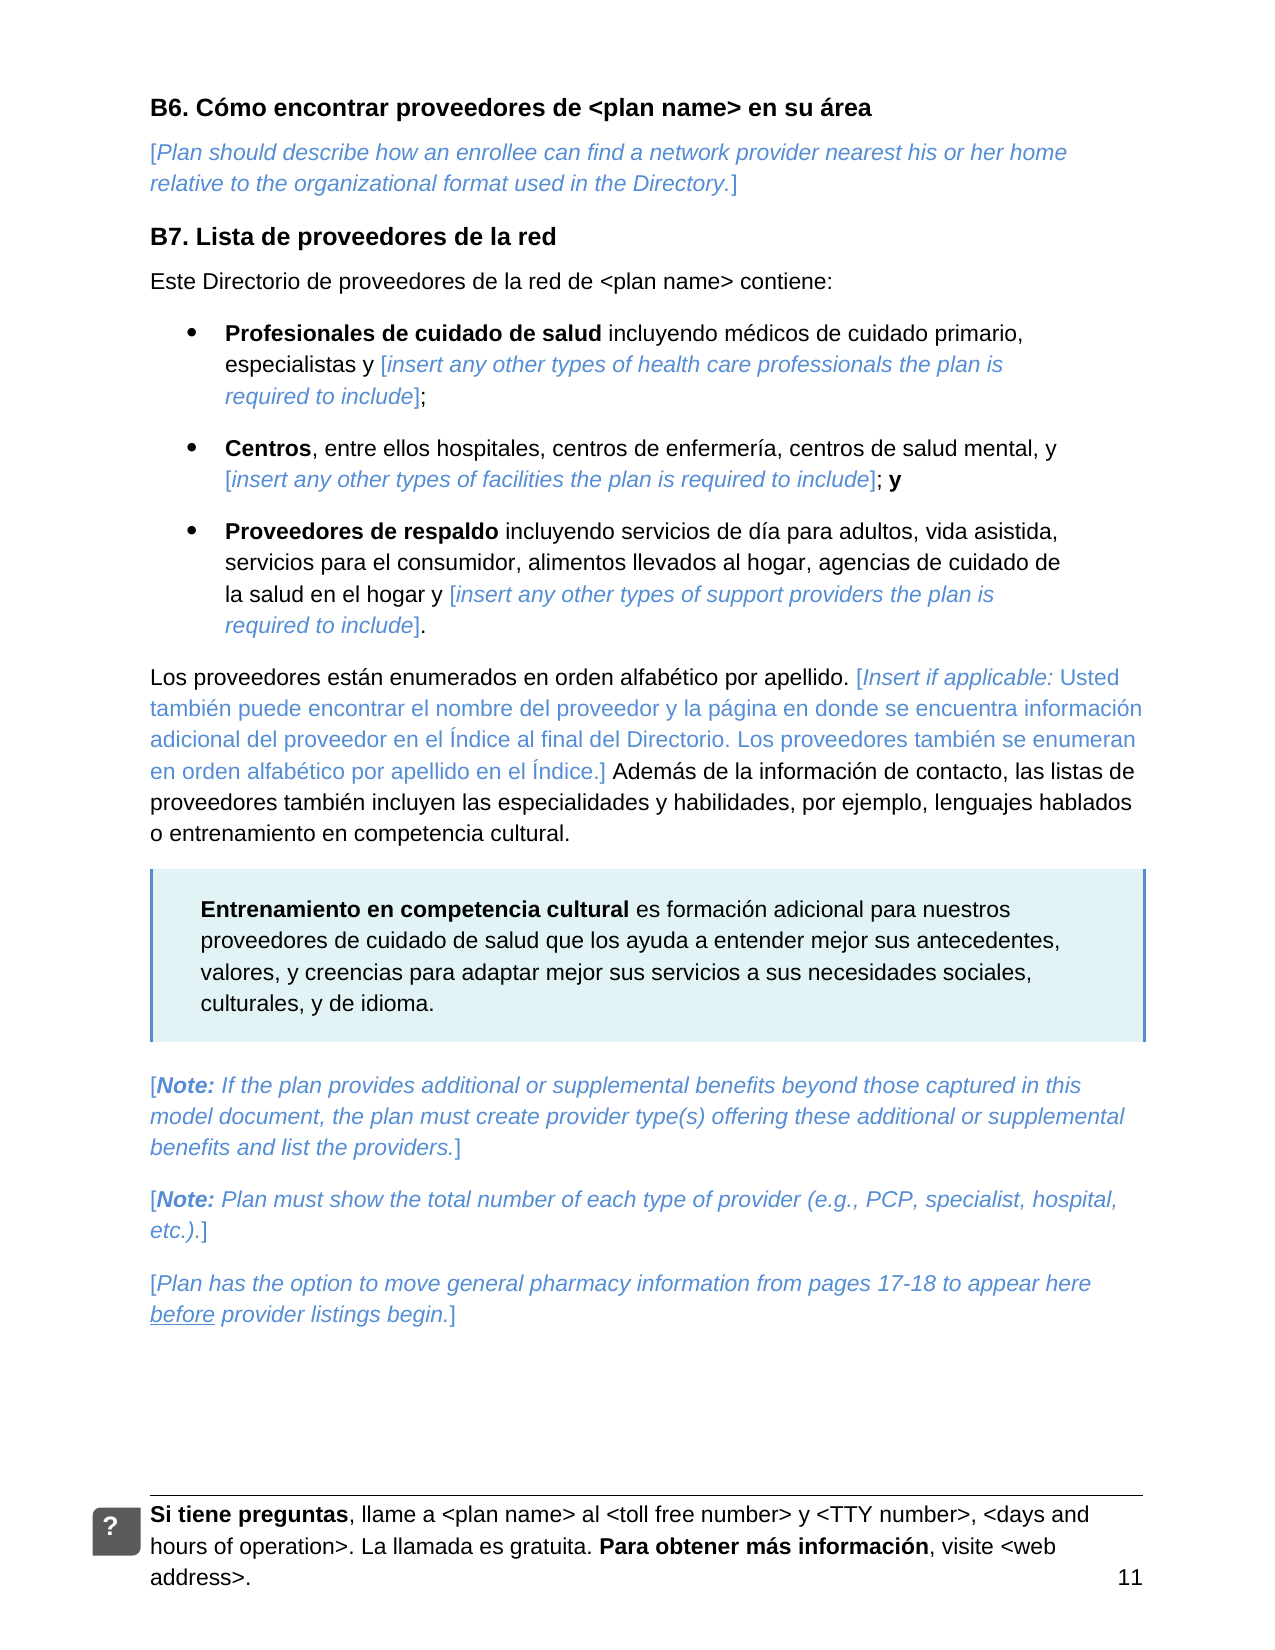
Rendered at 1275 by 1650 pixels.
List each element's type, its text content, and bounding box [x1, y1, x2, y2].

text [Note: Plan must show the total number of each type of provider (e.g., PCP, specialist, hospital, etc.).] [150, 1183, 1143, 1245]
subtitle B6. Cómo encontrar proveedores de <plan name> en su área [150, 89, 1068, 123]
list Los proveedores están enumerados en orden alfabético por apellido. [Insert if applicable: Usted también puede encontrar el nombre del proveedor y la página en donde se encuentra información adicional del proveedor en el Índice al final del Directorio. Los proveedores también se enumeran en orden alfabético por apellido en el Índice.] Además de la información de contacto, las listas de proveedores también incluyen las especialidades y habilidades, por ejemplo, lenguajes hablados o entrenamiento en competencia cultural. [150, 660, 1143, 848]
text [Note: If the plan provides additional or supplemental benefits beyond those captured in this model document, the plan must create provider type(s) offering these additional or supplemental benefits and list the providers.] [150, 1068, 1143, 1162]
list Centros, entre ellos hospitales, centros de enfermería, centros de salud mental, y [insert any other types of facilities the plan is required to include]; y [187, 431, 1068, 494]
list Proveedores de respaldo incluyendo servicios de día para adultos, vida asistida, servicios para el consumidor, alimentos llevados al hogar, agencias de cuidado de la salud en el hogar y [insert any other types of support providers the plan is required to include]. [187, 514, 1068, 639]
text [Plan has the option to move general pharmacy information from pages 17-18 to appear here before provider listings begin.] [150, 1266, 1143, 1328]
table_header Entrenamiento en competencia cultural es formación adicional para nuestros proveedores de cuidado de salud que los ayuda a entender mejor sus antecedentes, valores, y creencias para adaptar mejor sus servicios a sus necesidades sociales, culturales, y de idioma. [153, 872, 1143, 1038]
text Este Directorio de proveedores de la red de <plan name> contiene: [150, 264, 1143, 296]
subtitle B7. Lista de proveedores de la red [150, 219, 1068, 252]
list Profesionales de cuidado de salud incluyendo médicos de cuidado primario, especialistas y [insert any other types of health care professionals the plan is required to include]; [187, 317, 1068, 410]
text [Plan should describe how an enrollee can find a network provider nearest his or her home relative to the organizational format used in the Directory.] [150, 135, 1143, 198]
